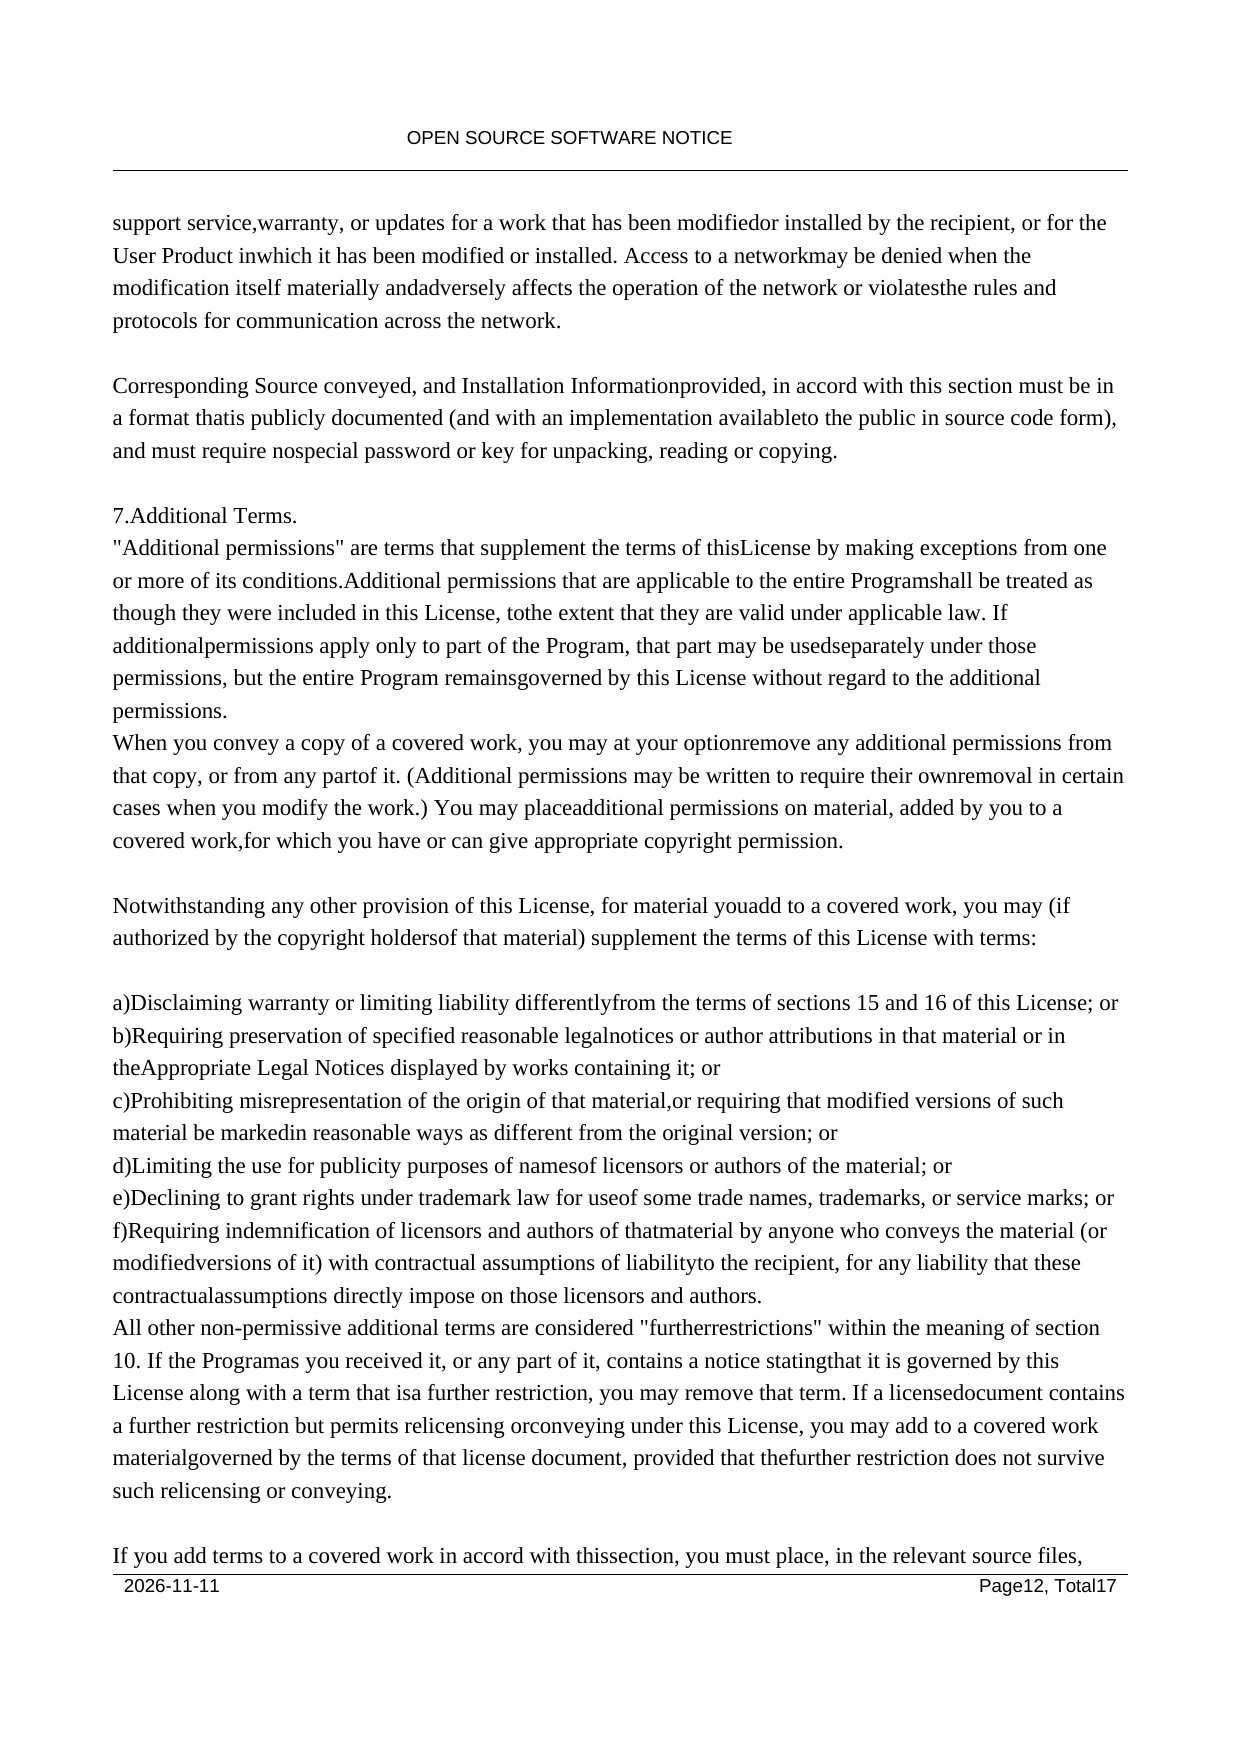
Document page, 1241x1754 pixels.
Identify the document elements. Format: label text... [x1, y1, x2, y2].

text a)Disclaiming warranty or limiting liability differentlyfrom the terms of sections 15 and 16 of this License; or [112, 986, 1128, 1019]
text 7.Additional Terms. [112, 499, 1128, 531]
text b)Requiring preservation of specified reasonable legalnotices or author attributions in that material or in theAppropriate Legal Notices displayed by works containing it; or [112, 1019, 1128, 1084]
text f)Requiring indemnification of licensors and authors of thatmaterial by anyone who conveys the material (or modifiedversions of it) with contractual assumptions of liabilityto the recipient, for any liability that these contractualassumptions directly impose on those licensors and authors. [112, 1214, 1128, 1311]
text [112, 206, 1128, 336]
text When you convey a copy of a covered work, you may at your optionremove any additional permissions from that copy, or from any partof it. (Additional permissions may be written to require their ownremoval in certain cases when you modify the work.) You may placeadditional permissions on material, added by you to a covered work,for which you have or can give appropriate copyright permission. [112, 726, 1128, 856]
text All other non-permissive additional terms are considered "furtherrestrictions" within the meaning of section 10. If the Programas you received it, or any part of it, contains a notice statingthat it is governed by this License along with a term that isa further restriction, you may remove that term. If a licensedocument contains a further restriction but permits relicensing orconveying under this License, you may add to a covered work materialgoverned by the terms of that license document, provided that thefurther restriction does not survive such relicensing or conveying. [112, 1311, 1128, 1506]
text e)Declining to grant rights under trademark law for useof some trade names, trademarks, or service marks; or [112, 1181, 1128, 1214]
text c)Prohibiting misrepresentation of the origin of that material,or requiring that modified versions of such material be markedin reasonable ways as different from the original version; or [112, 1084, 1128, 1149]
text Notwithstanding any other provision of this License, for material youadd to a covered work, you may (if authorized by the copyright holdersof that material) supplement the terms of this License with terms: [112, 889, 1128, 954]
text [112, 1539, 1128, 1571]
text d)Limiting the use for publicity purposes of namesof licensors or authors of the material; or [112, 1149, 1128, 1181]
text "Additional permissions" are terms that supplement the terms of thisLicense by making exceptions from one or more of its conditions.Additional permissions that are applicable to the entire Programshall be treated as though they were included in this License, tothe extent that they are valid under applicable law. If additionalpermissions apply only to part of the Program, that part may be usedseparately under those permissions, but the entire Program remainsgoverned by this License without regard to the additional permissions. [112, 531, 1128, 726]
text Corresponding Source conveyed, and Installation Informationprovided, in accord with this section must be in a format thatis publicly documented (and with an implementation availableto the public in source code form), and must require nospecial password or key for unpacking, reading or copying. [112, 369, 1128, 466]
